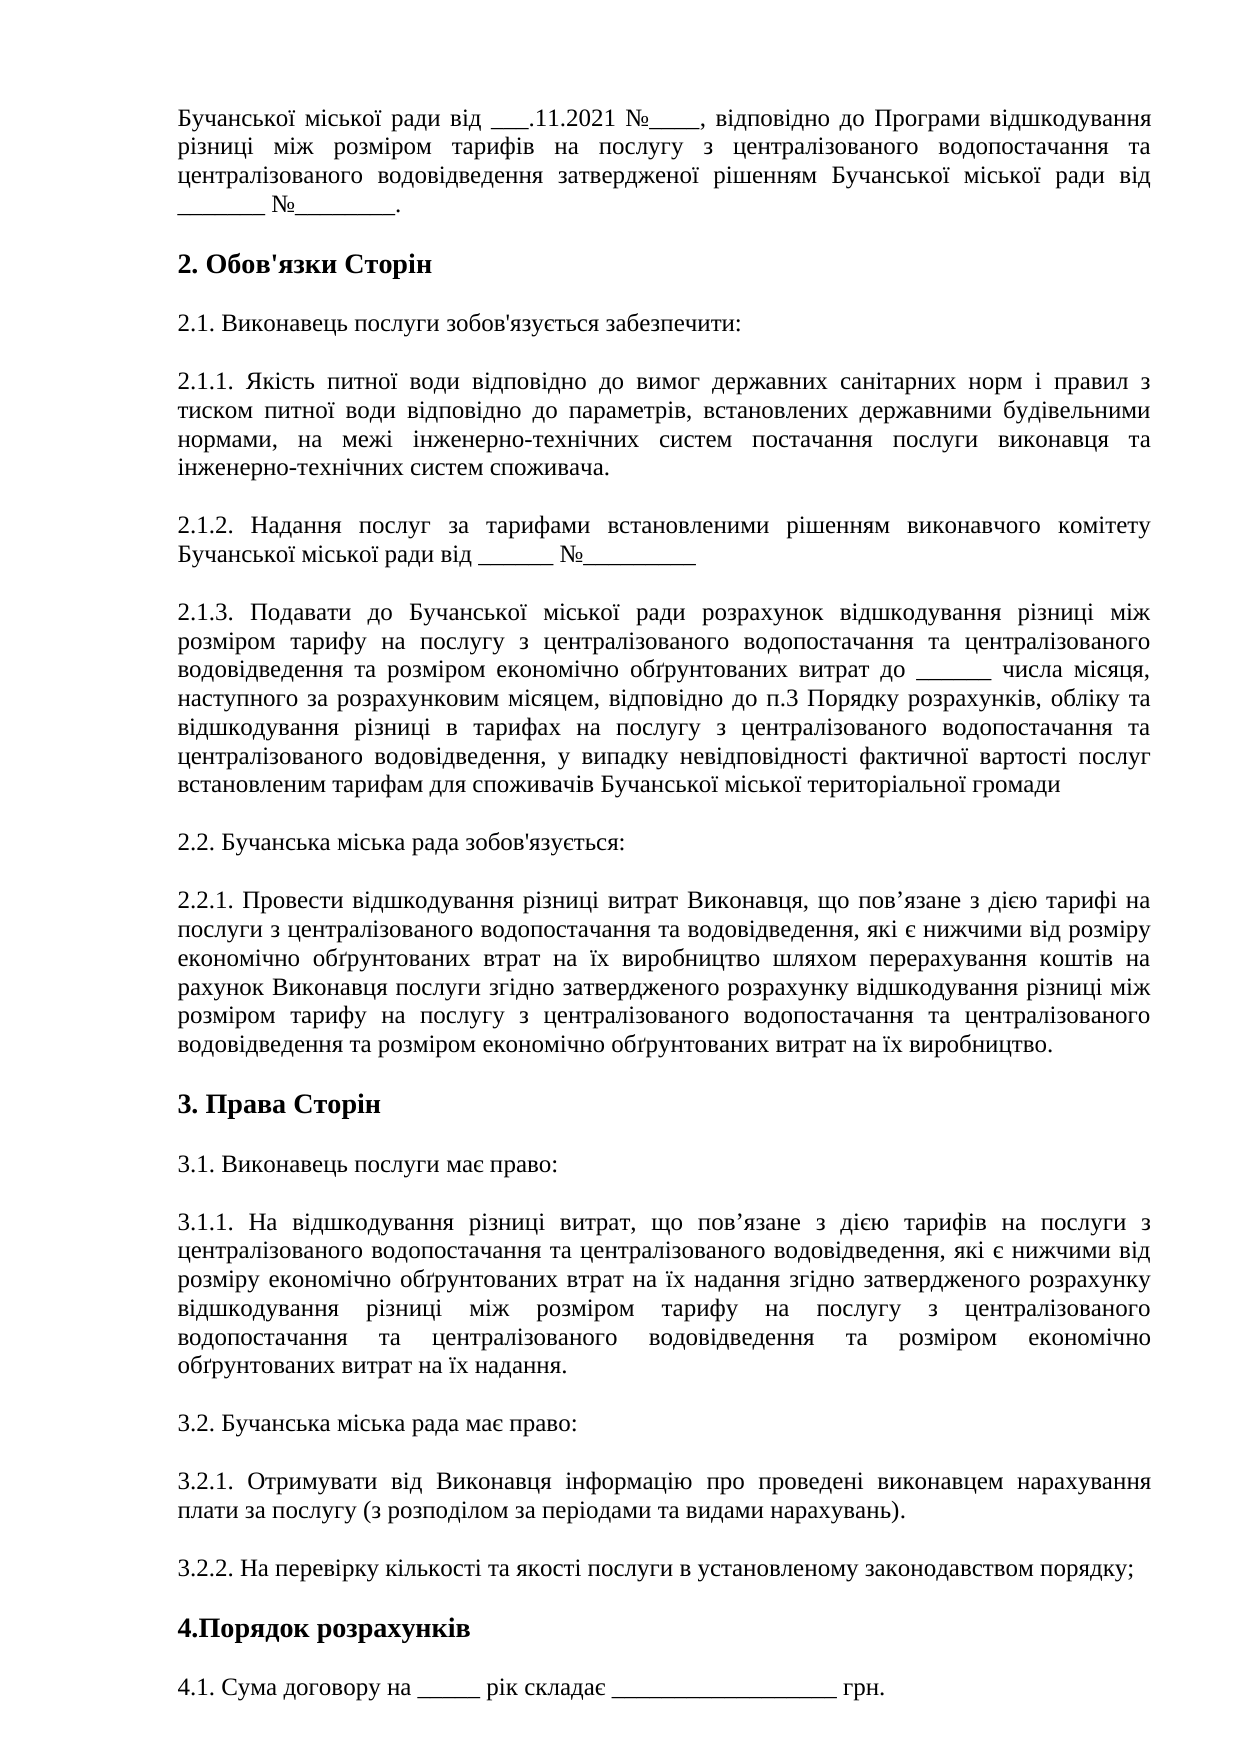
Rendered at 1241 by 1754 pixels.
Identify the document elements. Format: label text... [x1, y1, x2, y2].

text 2.2. Бучанська міська рада зобов'язується: [177, 827, 1152, 856]
text 2.1.1. Якість питної води відповідно до вимог державних санітарних норм і правил з тиском питної води відповідно до параметрів, встановлених державними будівельними нормами, на межі інженерно-технічних систем постачання послуги виконавця та інженерно-технічних систем споживача. [177, 366, 1152, 481]
text 3.2. Бучанська міська рада має право: [177, 1408, 1152, 1437]
list 3. Права Сторін [177, 1087, 1152, 1119]
text 2.1.2. Надання послуг за тарифами встановленими рішенням виконавчого комітету Бучанської міської ради від ______ №_________ [177, 510, 1152, 568]
text 2.1.3. Подавати до Бучанської міської ради розрахунок відшкодування різниці між розміром тарифу на послугу з централізованого водопостачання та централізованого водовідведення та розміром економічно обґрунтованих витрат до ______ числа місяця, наступного за розрахунковим місяцем, відповідно до п.3 Порядку розрахунків, обліку та відшкодування різниці в тарифах на послугу з централізованого водопостачання та централізованого водовідведення, у випадку невідповідності фактичної вартості послуг встановленим тарифам для споживачів Бучанської міської територіальної громади [177, 597, 1152, 798]
text 3.2.2. На перевірку кількості та якості послуги в установленому законодавством порядку; [177, 1553, 1152, 1582]
text 3.1.1. На відшкодування різниці витрат, що пов’язане з дією тарифів на послуги з централізованого водопостачання та централізованого водовідведення, які є нижчими від розміру економічно обґрунтованих втрат на їх надання згідно затвердженого розрахунку відшкодування різниці між розміром тарифу на послугу з централізованого водопостачання та централізованого водовідведення та розміром економічно обґрунтованих витрат на їх надання. [177, 1207, 1152, 1379]
list 2. Обов'язки Сторін [177, 247, 1152, 279]
text 3.2.1. Отримувати від Виконавця інформацію про проведені виконавцем нарахування плати за послугу (з розподілом за періодами та видами нарахувань). [177, 1466, 1152, 1524]
text 3.1. Виконавець послуги має право: [177, 1149, 1152, 1177]
text 2.2.1. Провести відшкодування різниці витрат Виконавця, що пов’язане з дією тарифі на послуги з централізованого водопостачання та водовідведення, які є нижчими від розміру економічно обґрунтованих втрат на їх виробництво шляхом перерахування коштів на рахунок Виконавця послуги згідно затвердженого розрахунку відшкодування різниці між розміром тарифу на послугу з централізованого водопостачання та централізованого водовідведення та розміром економічно обґрунтованих витрат на їх виробництво. [177, 885, 1152, 1058]
text 2.1. Виконавець послуги зобов'язується забезпечити: [177, 308, 1152, 337]
list 4.Порядок розрахунків [177, 1611, 1152, 1643]
list 4.1. Сума договору на _____ рік складає __________________ грн. [177, 1672, 1152, 1701]
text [177, 103, 1152, 218]
